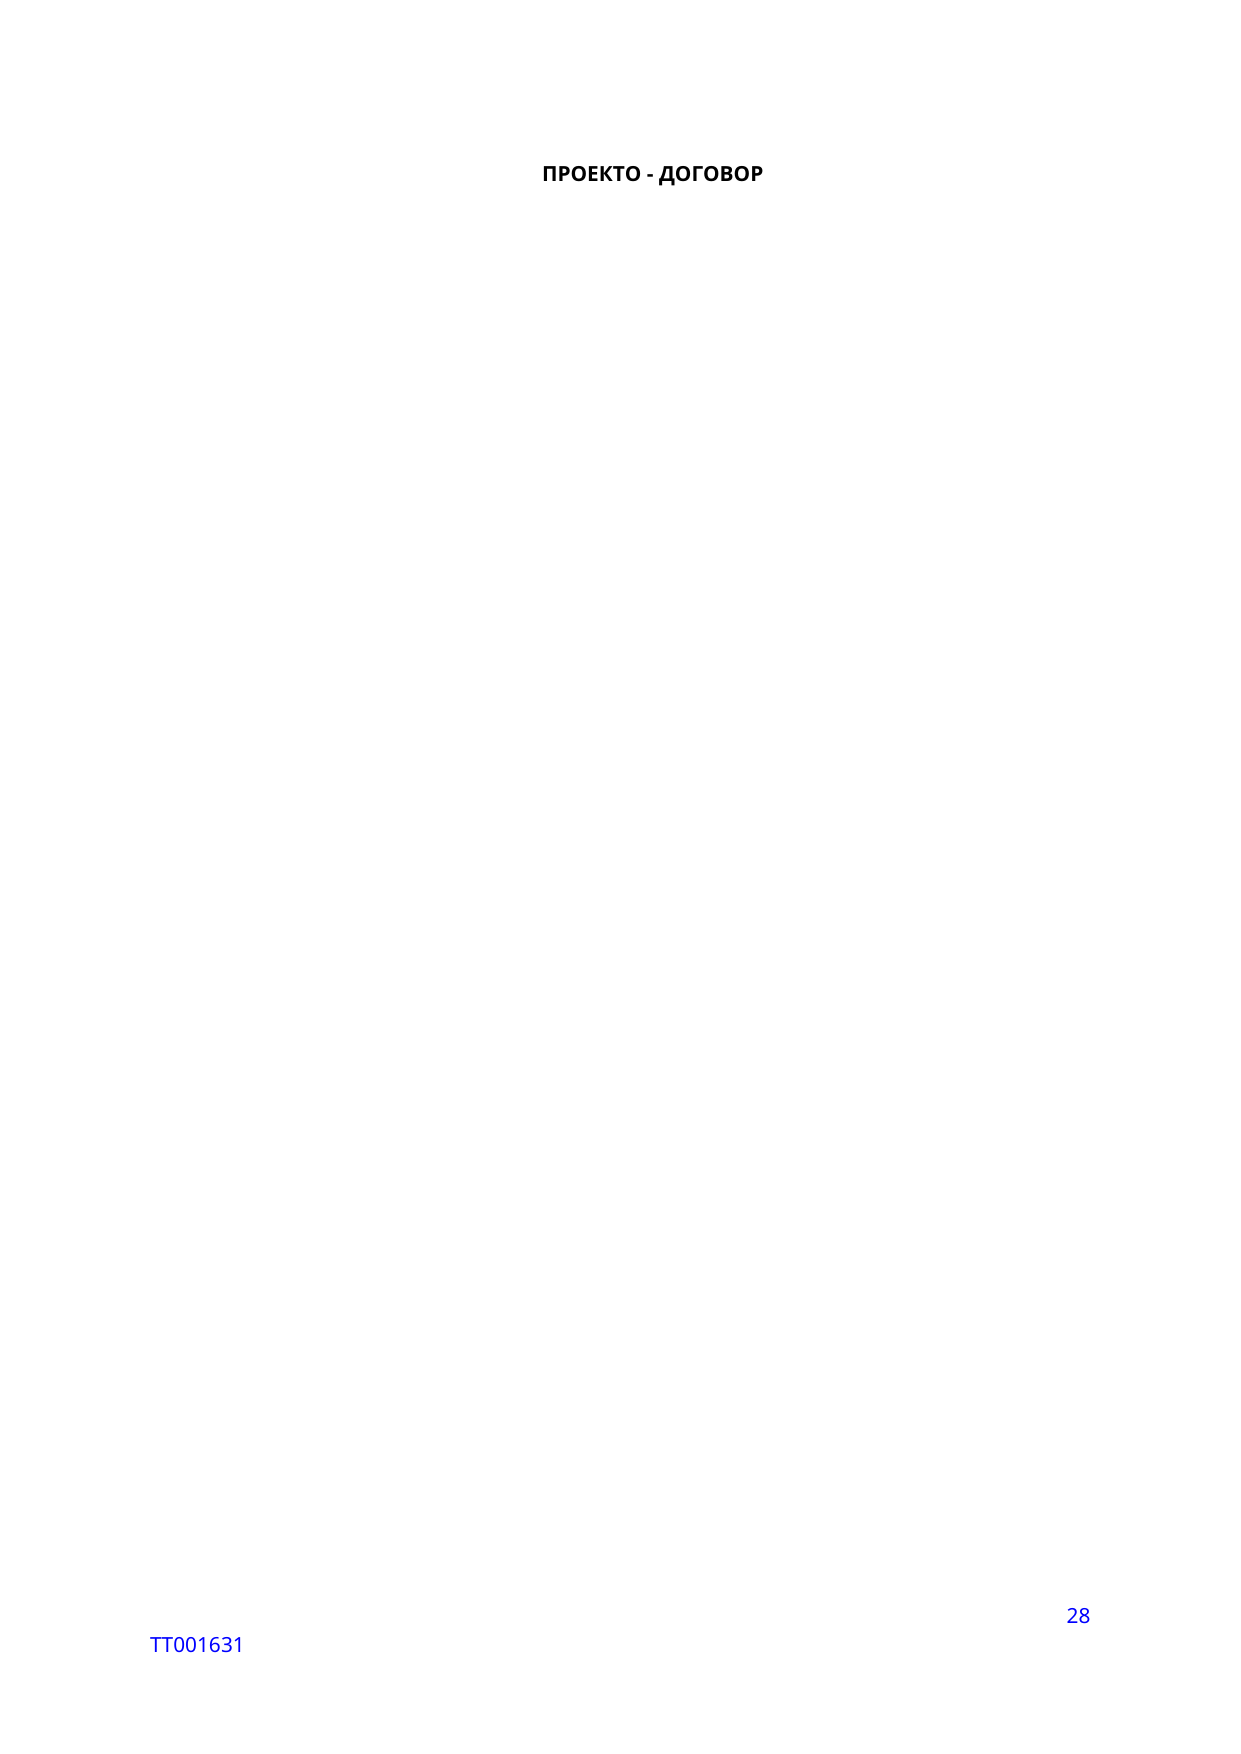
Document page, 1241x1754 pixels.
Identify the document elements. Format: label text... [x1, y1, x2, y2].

text ПРОЕКТО - ДОГОВОР [215, 159, 1090, 188]
